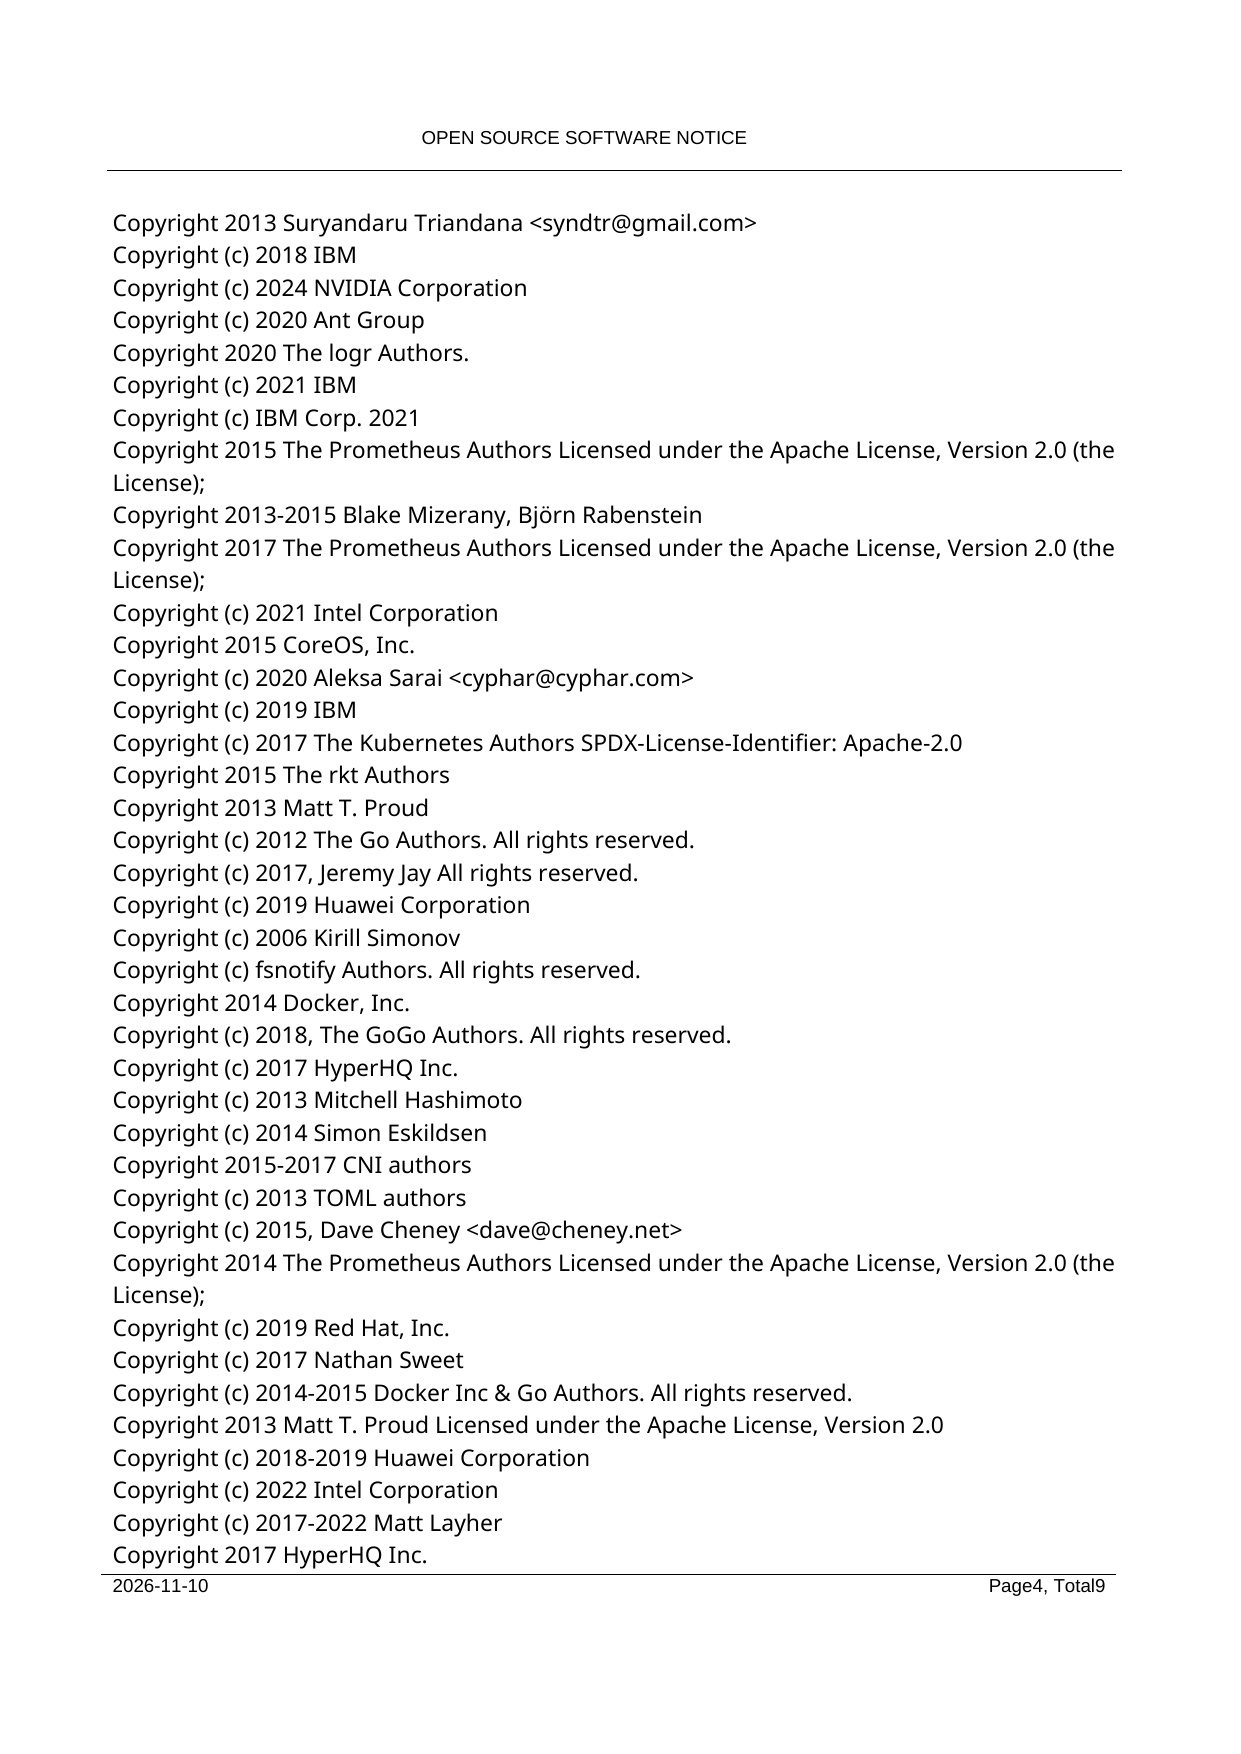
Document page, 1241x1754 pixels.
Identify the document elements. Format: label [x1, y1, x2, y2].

text [112, 206, 1128, 1571]
